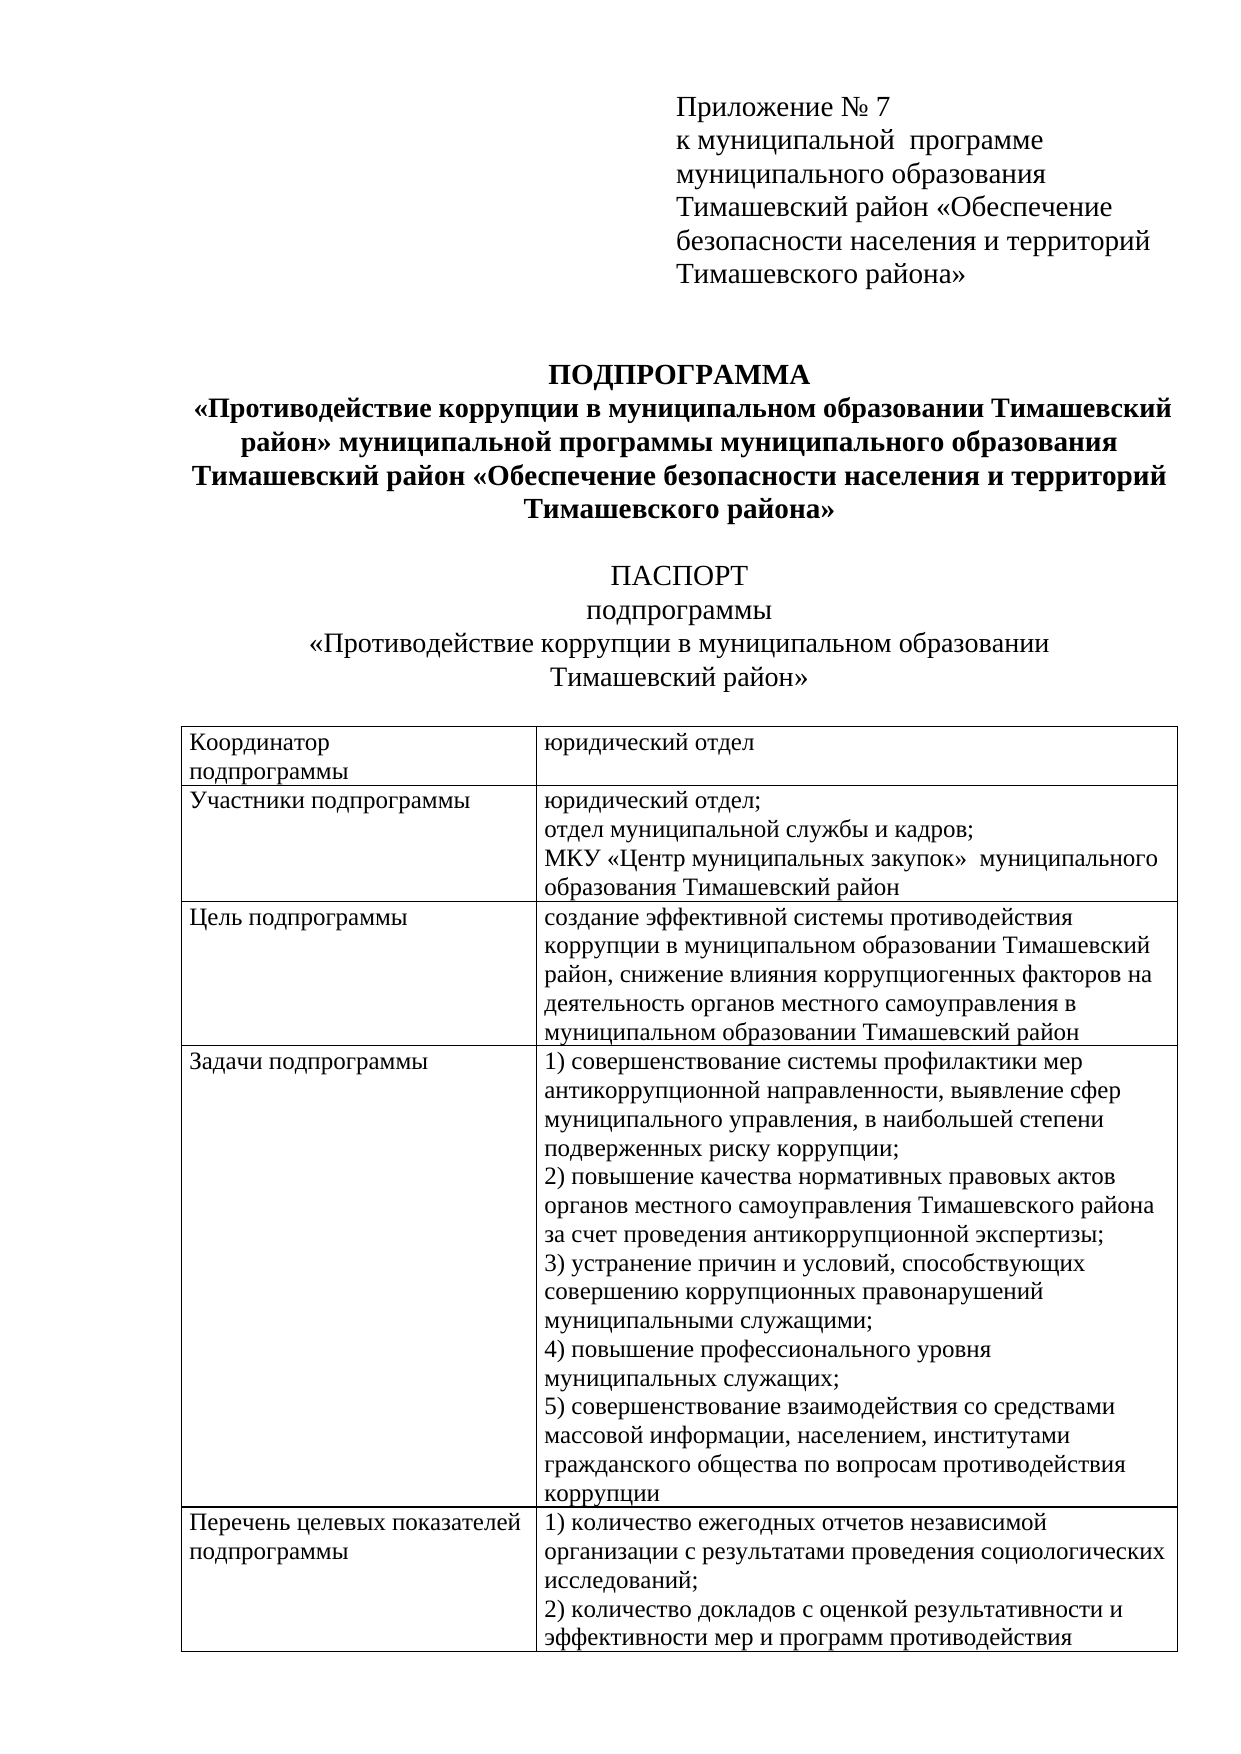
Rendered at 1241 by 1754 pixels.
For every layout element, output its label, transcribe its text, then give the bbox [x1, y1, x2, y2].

text Тимашевский район» [177, 659, 1181, 692]
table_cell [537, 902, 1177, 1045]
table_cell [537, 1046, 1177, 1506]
text ПАСПОРТ [177, 558, 1181, 592]
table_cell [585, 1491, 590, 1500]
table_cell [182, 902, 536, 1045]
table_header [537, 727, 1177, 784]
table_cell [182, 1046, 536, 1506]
text «Противодействие коррупции в муниципальном образовании [177, 625, 1181, 659]
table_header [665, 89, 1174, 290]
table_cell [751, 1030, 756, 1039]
text ПОДПРОГРАММА [177, 357, 1181, 391]
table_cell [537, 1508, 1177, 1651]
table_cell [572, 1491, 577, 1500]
text Тимашевского района» [177, 491, 1181, 525]
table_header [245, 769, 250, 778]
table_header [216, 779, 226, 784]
text «Противодействие коррупции в муниципальном образовании Тимашевский район» муниципальной программы муниципального образования Тимашевский район «Обеспечение безопасности населения и территорий [177, 391, 1181, 491]
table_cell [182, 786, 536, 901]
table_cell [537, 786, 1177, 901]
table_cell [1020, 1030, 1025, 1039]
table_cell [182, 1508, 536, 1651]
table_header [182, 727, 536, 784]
text подпрограммы [177, 592, 1181, 625]
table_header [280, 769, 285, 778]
